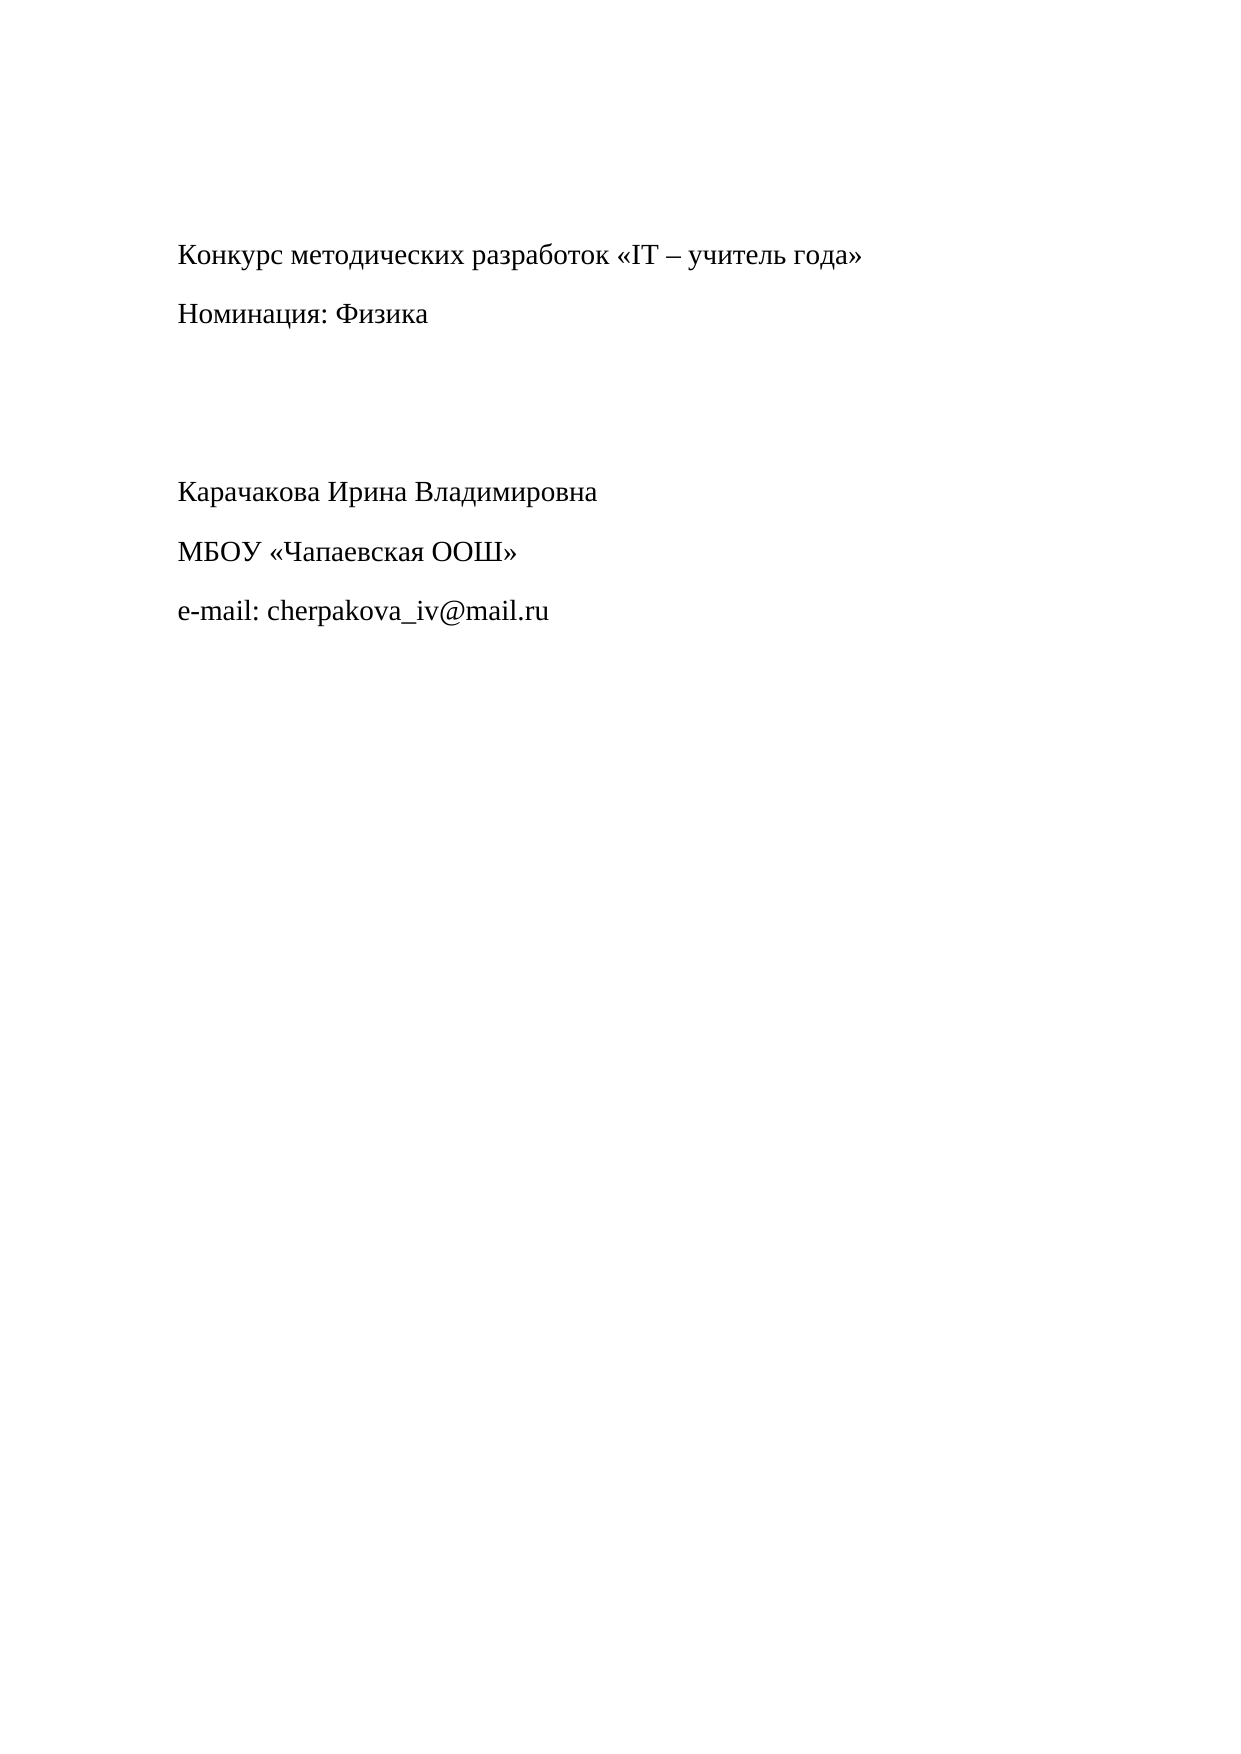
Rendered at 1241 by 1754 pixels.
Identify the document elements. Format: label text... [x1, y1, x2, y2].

text e-mail: cherpakova_iv@mail.ru [177, 593, 1152, 627]
text Номинация: Физика [177, 296, 1152, 330]
text МБОУ «Чапаевская ООШ» [177, 534, 1152, 567]
text Конкурс методических разработок «IT – учитель года» [177, 237, 1152, 270]
text Карачакова Ирина Владимировна [177, 474, 1152, 508]
